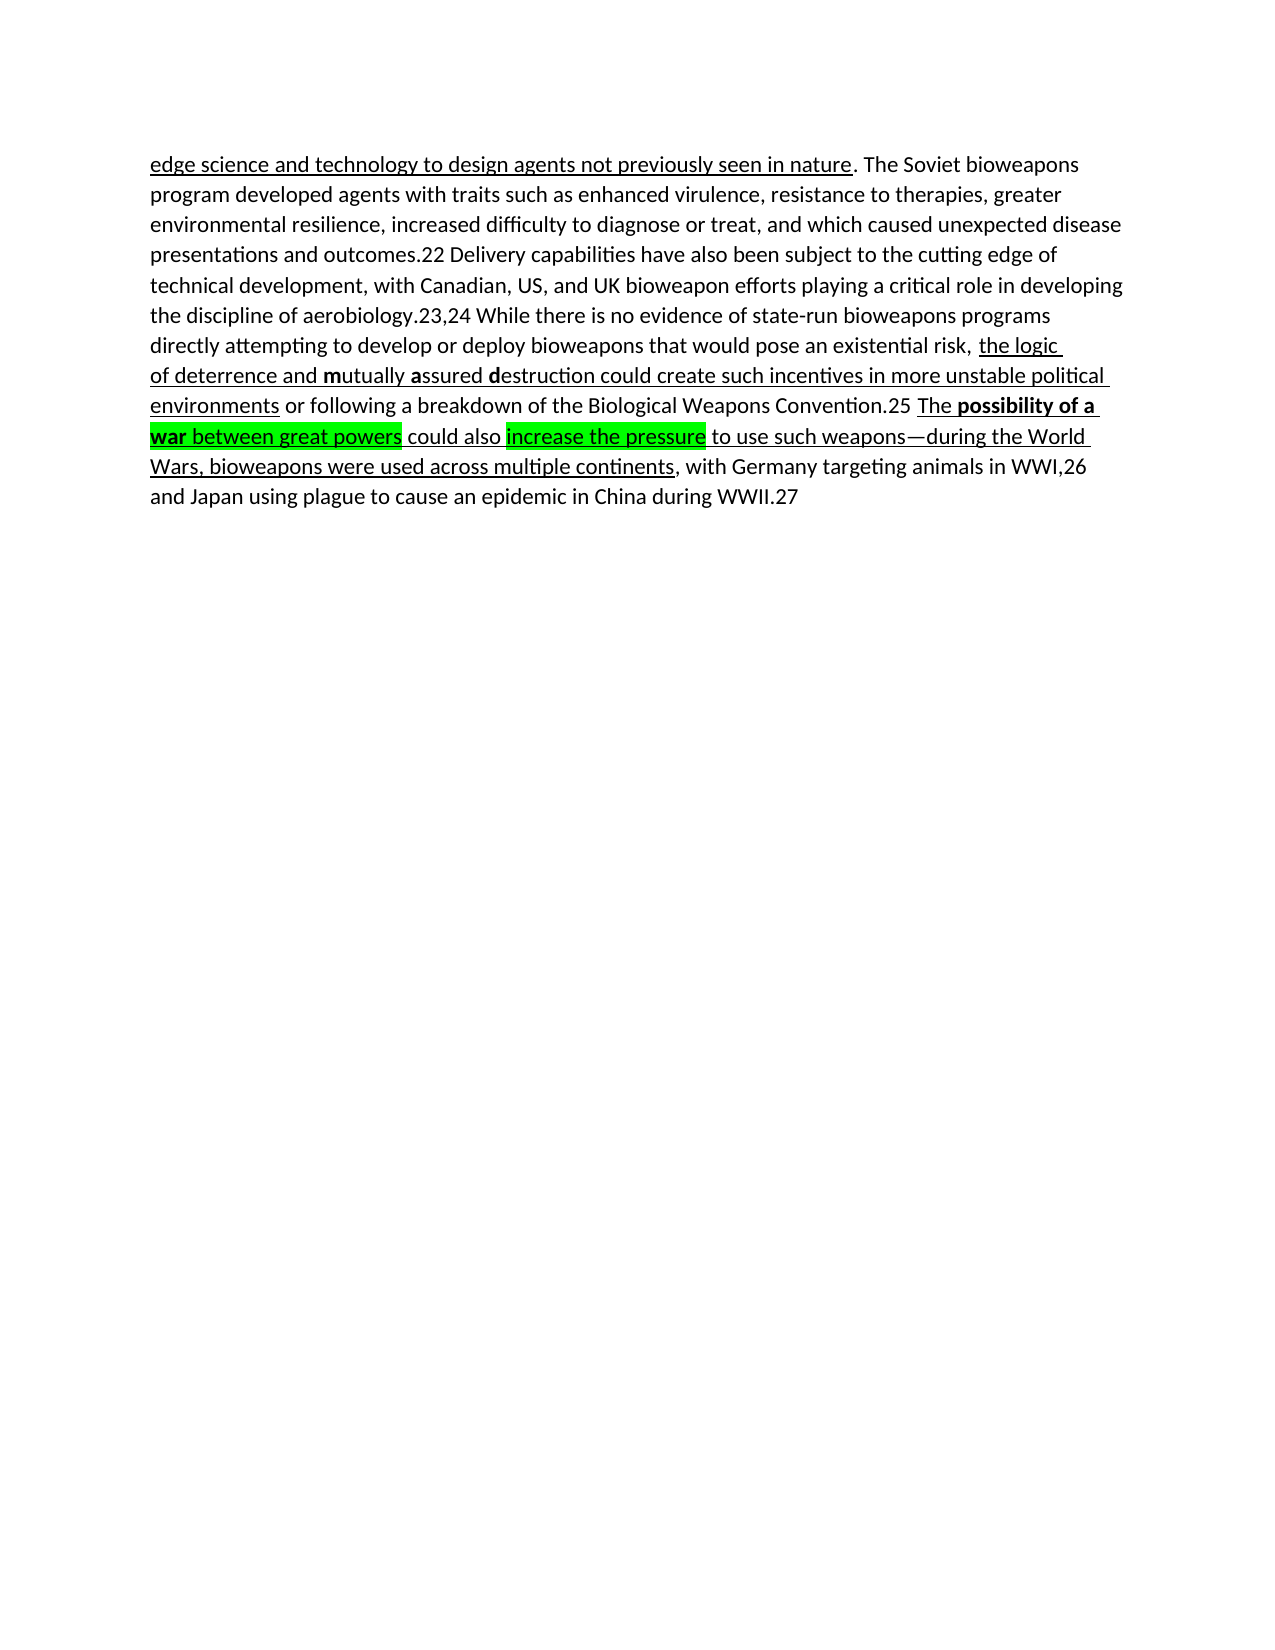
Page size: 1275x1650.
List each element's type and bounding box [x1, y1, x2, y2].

text [150, 150, 1125, 510]
